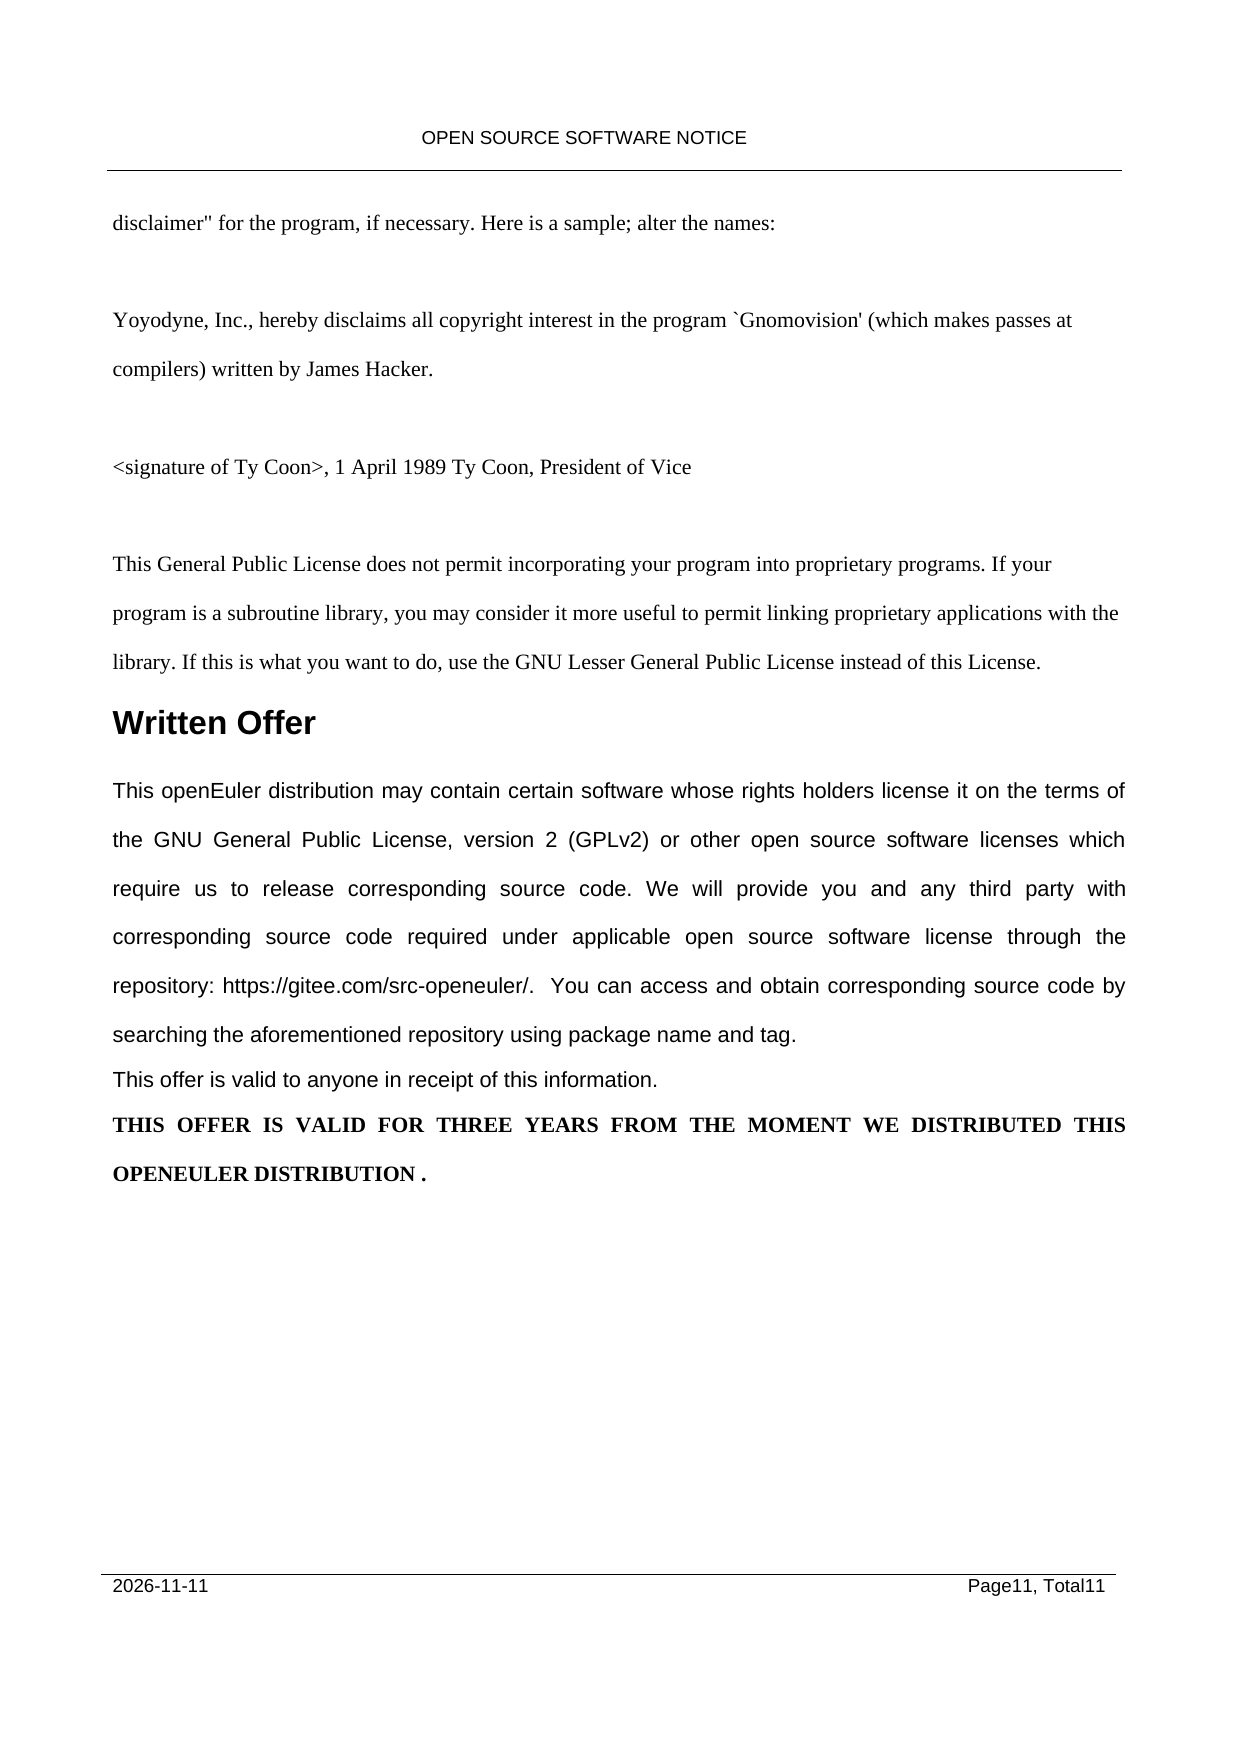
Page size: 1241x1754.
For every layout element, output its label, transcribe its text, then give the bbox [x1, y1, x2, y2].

text THIS OFFER IS VALID FOR THREE YEARS FROM THE MOMENT WE DISTRIBUTED THIS OPENEULER DISTRIBUTION . [112, 1108, 1128, 1189]
text This openEuler distribution may contain certain software whose rights holders license it on the terms of the GNU General Public License, version 2 (GPLv2) or other open source software licenses which require us to release corresponding source code. We will provide you and any third party with corresponding source code required under applicable open source software license through the repository: https://gitee.com/src-openeuler/. You can access and obtain corresponding source code by searching the aforementioned repository using package name and tag. [112, 774, 1128, 1051]
text Written Offer [112, 690, 1128, 755]
text This offer is valid to anyone in receipt of this information. [112, 1063, 1128, 1096]
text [112, 206, 1128, 678]
